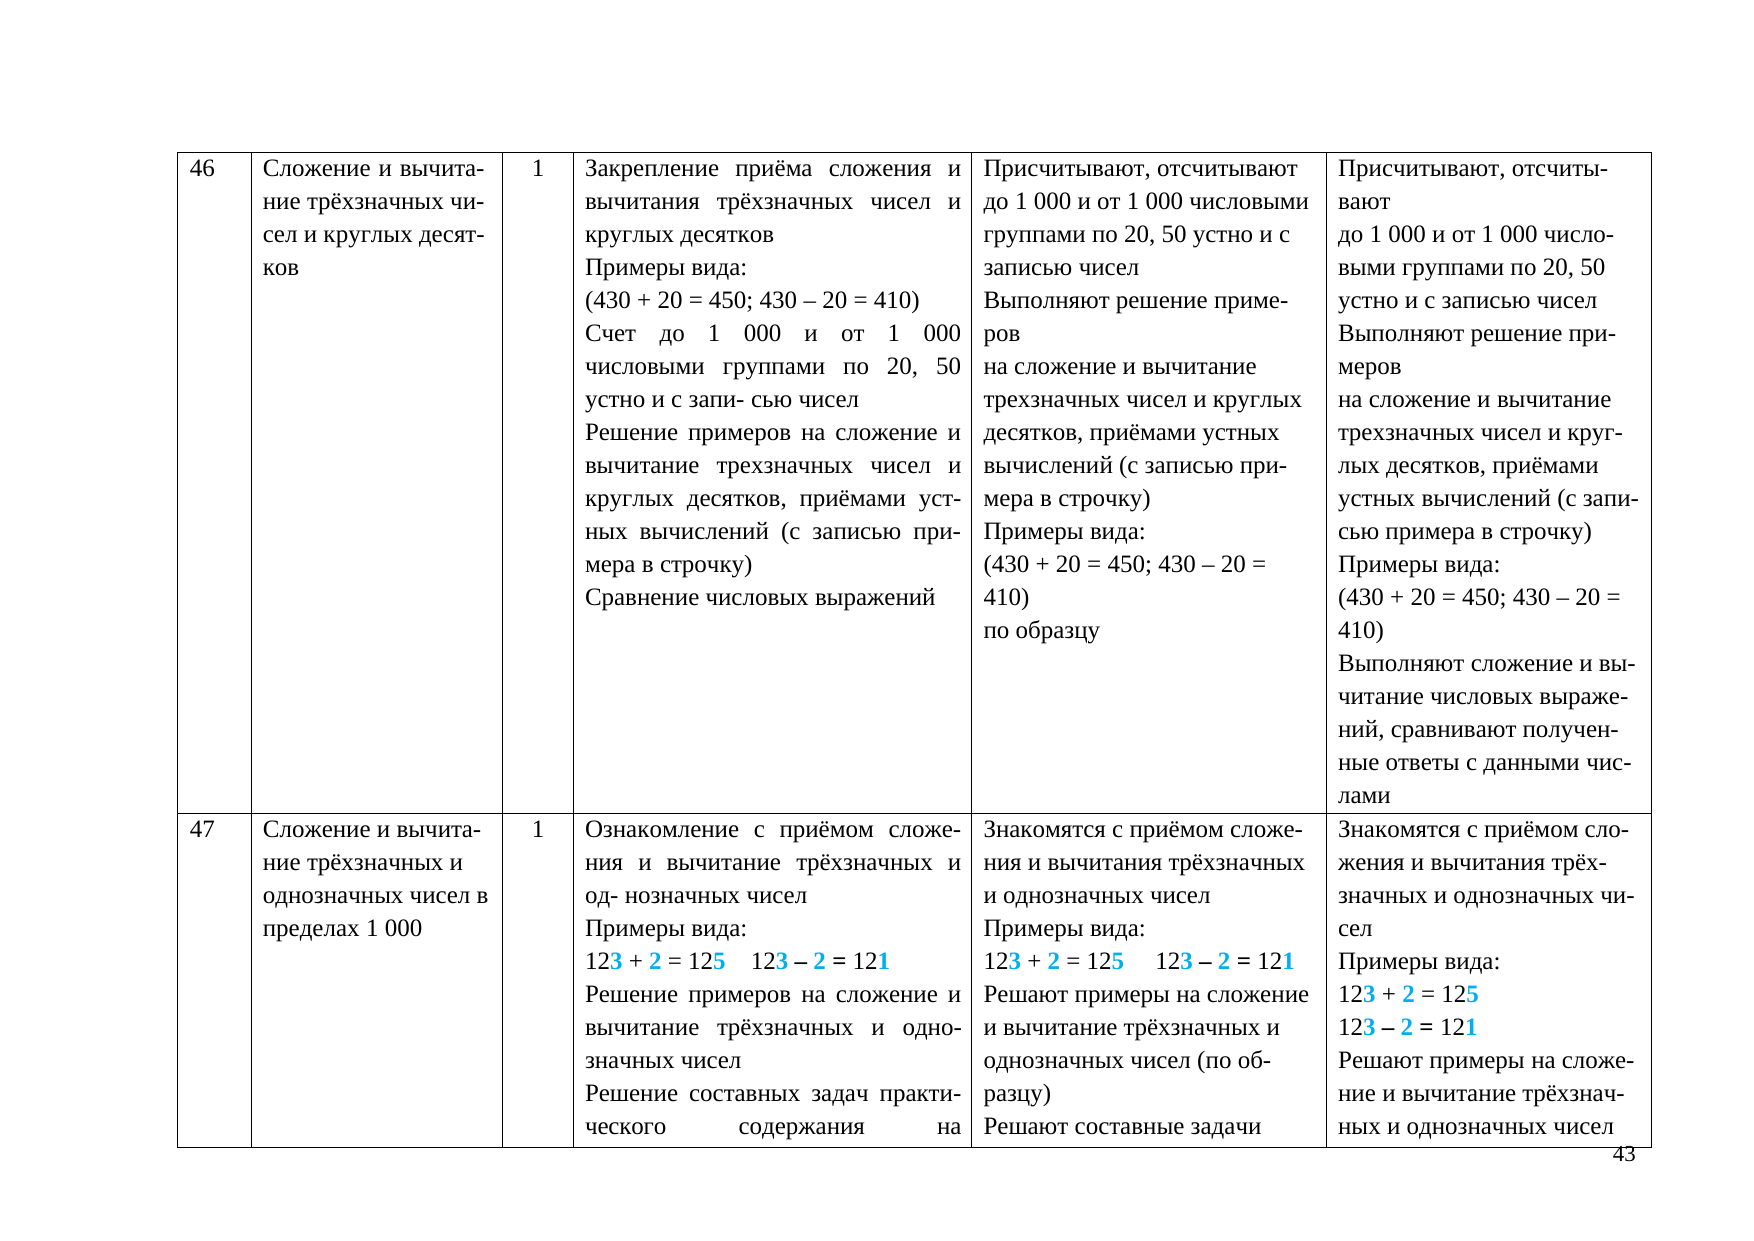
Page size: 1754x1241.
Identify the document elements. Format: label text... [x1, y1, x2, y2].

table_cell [1327, 814, 1651, 1147]
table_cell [574, 814, 971, 1147]
table_cell 1 [503, 814, 573, 1147]
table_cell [972, 814, 1326, 1147]
table_header 1 [503, 153, 573, 813]
table_header Присчитывают, отсчиты- вают до 1 000 и от 1 000 число- выми группами по 20, 50 устно и с записью чисел Выполняют решение при- меров на сложение и вычитание трехзначных чисел и круг- лых десятков, приёмами устных вычислений (с запи- сью примера в строчку) Примеры вида: (430 + 20 = 450; 430 – 20 = 410) Выполняют сложение и вы- читание числовых выраже- ний, сравнивают получен- ные ответы с данными чис- лами [1327, 153, 1651, 813]
table_cell 47 [178, 814, 251, 1147]
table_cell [252, 814, 502, 1147]
table_header Сложение и вычита- ние трёхзначных чи- сел и круглых десят- ков [252, 153, 502, 813]
table_header 46 [178, 153, 251, 813]
table_header Закрепление приёма сложения и вычитания трёхзначных чисел и круглых десятков Примеры вида: (430 + 20 = 450; 430 – 20 = 410) Счет до 1 000 и от 1 000 числовыми группами по 20, 50 устно и с запи- сью чисел Решение примеров на сложение и вычитание трехзначных чисел и круглых десятков, приёмами уст- ных вычислений (с записью при- мера в строчку) Сравнение числовых выражений [574, 153, 971, 813]
table_header Присчитывают, отсчитывают до 1 000 и от 1 000 числовыми группами по 20, 50 устно и с записью чисел Выполняют решение приме- ров на сложение и вычитание трехзначных чисел и круглых десятков, приёмами устных вычислений (с записью при- мера в строчку) Примеры вида: (430 + 20 = 450; 430 – 20 = 410) по образцу [972, 153, 1326, 813]
